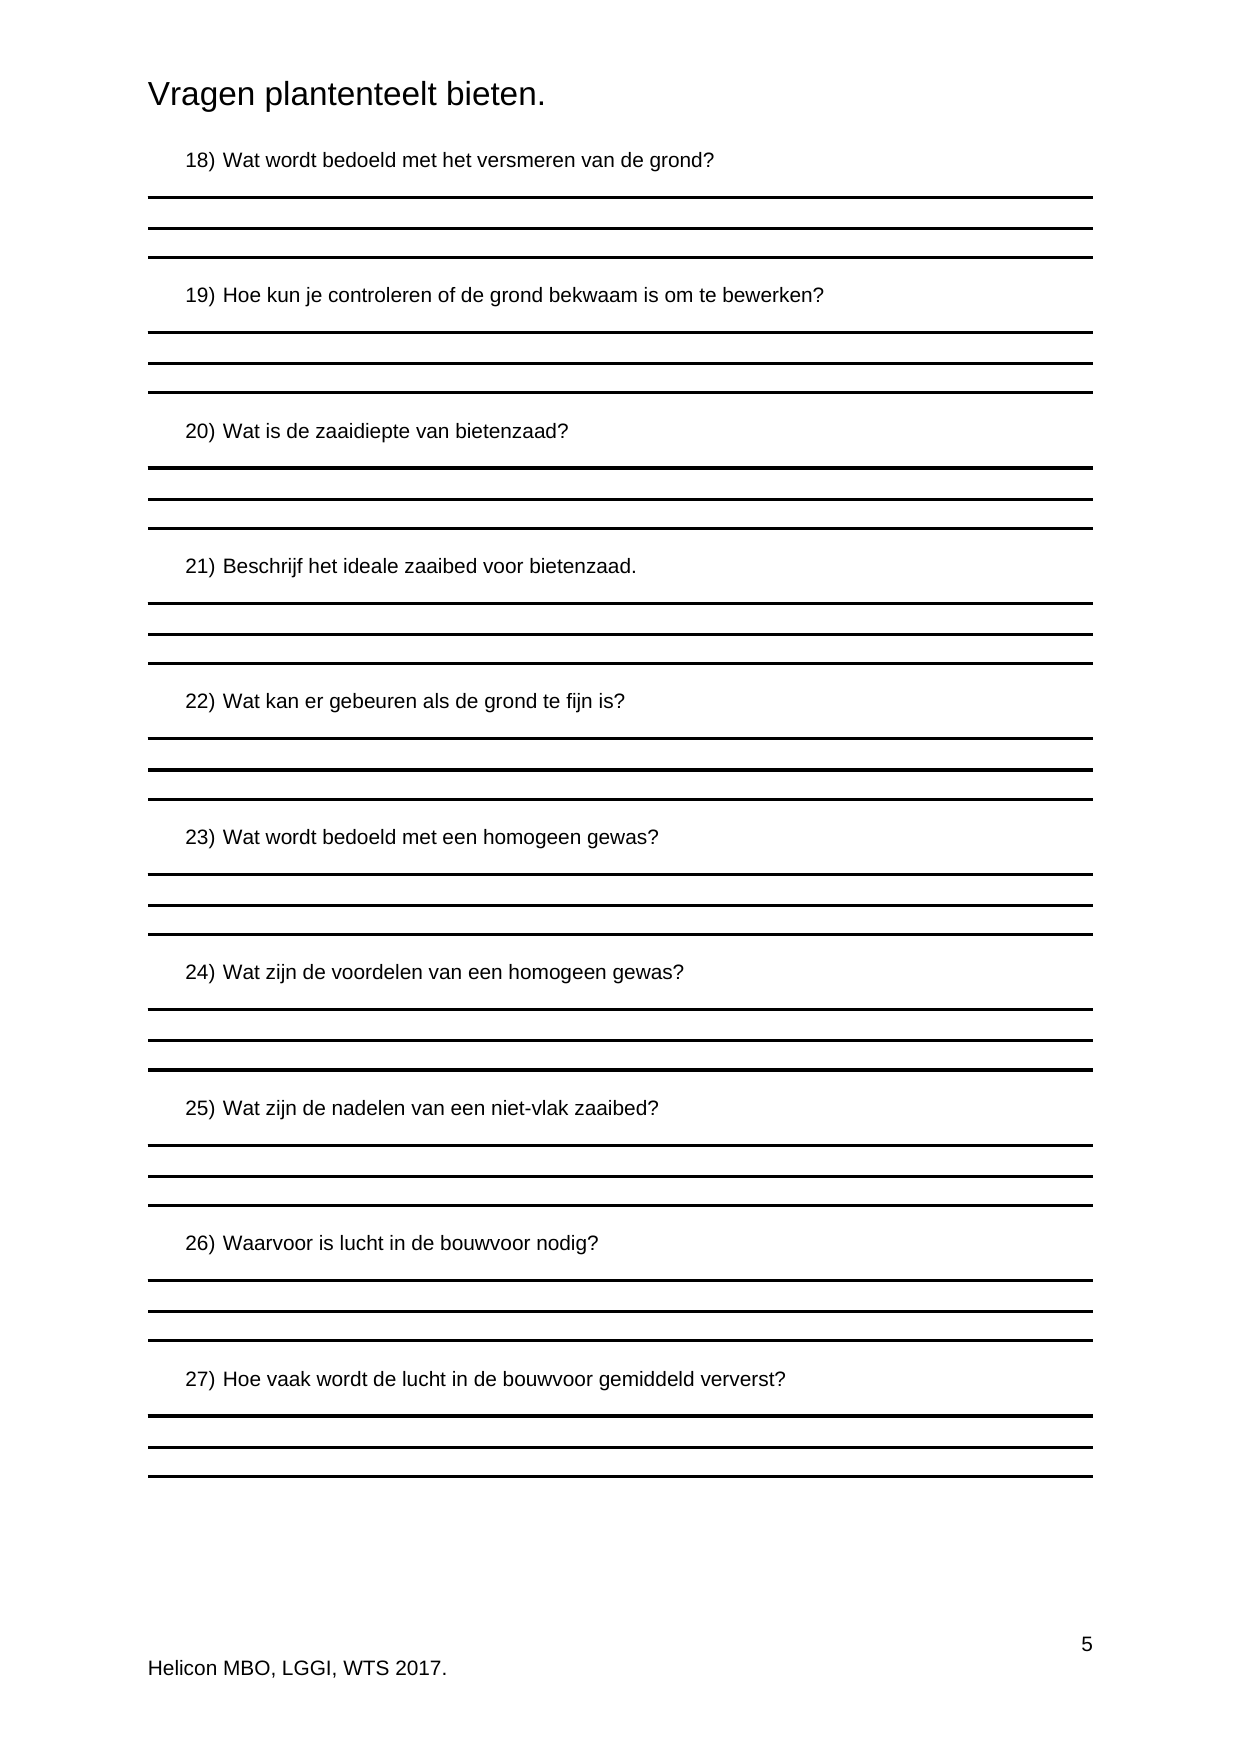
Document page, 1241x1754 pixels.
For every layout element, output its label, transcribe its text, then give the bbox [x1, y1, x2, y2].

list Wat wordt bedoeld met het versmeren van de grond? [185, 148, 1093, 172]
list Wat kan er gebeuren als de grond te fijn is? [185, 689, 1093, 713]
list Hoe kun je controleren of de grond bekwaam is om te bewerken? [185, 283, 1093, 307]
list Wat is de zaaidiepte van bietenzaad? [185, 418, 1093, 442]
list Wat wordt bedoeld met een homogeen gewas? [185, 825, 1093, 849]
list Hoe vaak wordt de lucht in de bouwvoor gemiddeld ververst? [185, 1366, 1093, 1390]
list Beschrijf het ideale zaaibed voor bietenzaad. [185, 554, 1093, 578]
list Wat zijn de voordelen van een homogeen gewas? [185, 960, 1093, 984]
list Waarvoor is lucht in de bouwvoor nodig? [185, 1231, 1093, 1255]
list Wat zijn de nadelen van een niet-vlak zaaibed? [185, 1096, 1093, 1119]
